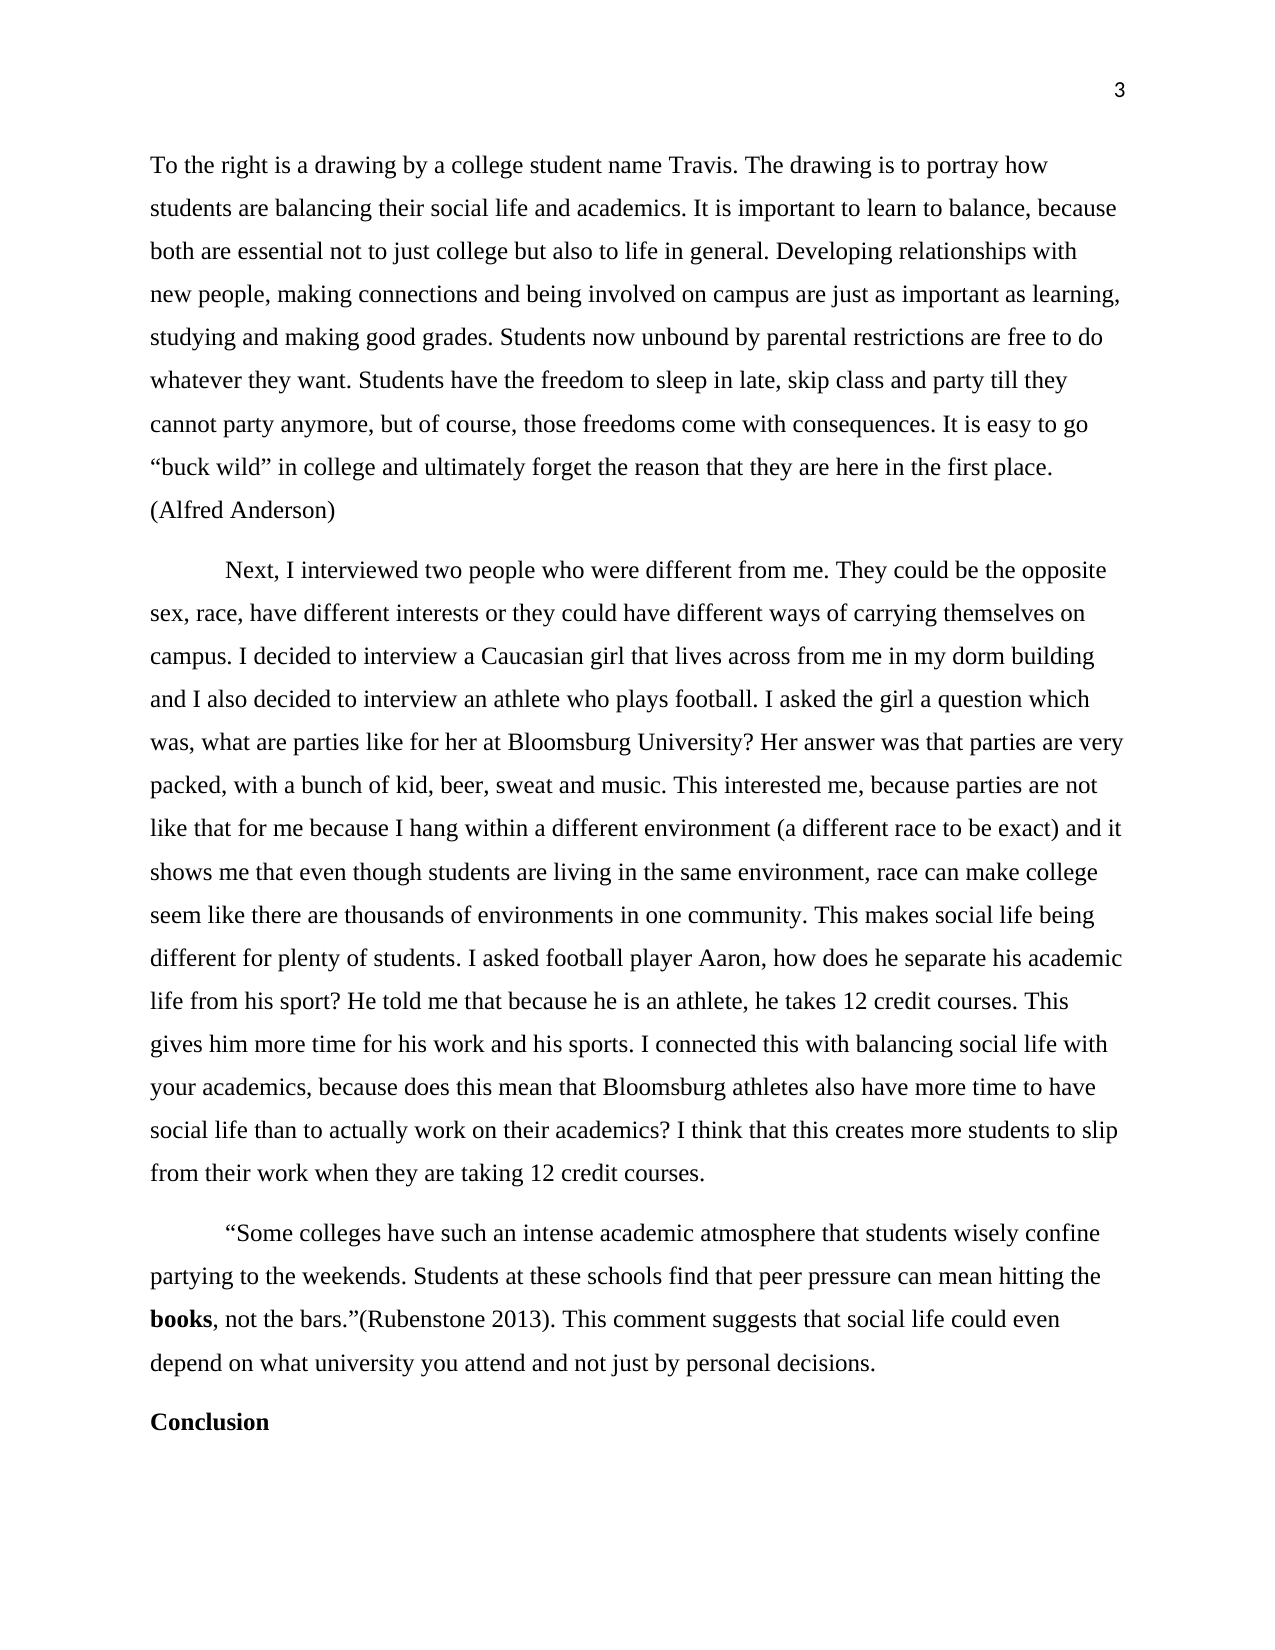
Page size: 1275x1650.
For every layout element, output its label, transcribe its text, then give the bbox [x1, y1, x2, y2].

text To the right is a drawing by a college student name Travis. The drawing is to portray how students are balancing their social life and academics. It is important to learn to balance, because both are essential not to just college but also to life in general. Developing relationships with new people, making connections and being involved on campus are just as important as learning, studying and making good grades. Students now unbound by parental restrictions are free to do whatever they want. Students have the freedom to sleep in late, skip class and party till they cannot party anymore, but of course, those freedoms come with consequences. It is easy to go “buck wild” in college and ultimately forget the reason that they are here in the first place. (Alfred Anderson) [150, 150, 1125, 524]
text Next, I interviewed two people who were different from me. They could be the opposite sex, race, have different interests or they could have different ways of carrying themselves on campus. I decided to interview a Caucasian girl that lives across from me in my dorm building and I also decided to interview an athlete who plays football. I asked the girl a question which was, what are parties like for her at Bloomsburg University? Her answer was that parties are very packed, with a bunch of kid, beer, sweat and music. This interested me, because parties are not like that for me because I hang within a different environment (a different race to be exact) and it shows me that even though students are living in the same environment, race can make college seem like there are thousands of environments in one community. This makes social life being different for plenty of students. I asked football player Aaron, how does he separate his academic life from his sport? He told me that because he is an athlete, he takes 12 credit courses. This gives him more time for his work and his sports. I connected this with balancing social life with your academics, because does this mean that Bloomsburg athletes also have more time to have social life than to actually work on their academics? I think that this creates more students to slip from their work when they are taking 12 credit courses. [150, 555, 1125, 1187]
text “Some colleges have such an intense academic atmosphere that students wisely confine partying to the weekends. Students at these schools find that peer pressure can mean hitting the books, not the bars.”(Rubenstone 2013). This comment suggests that social life could even depend on what university you attend and not just by personal decisions. [150, 1218, 1125, 1376]
text Conclusion [150, 1407, 1125, 1436]
